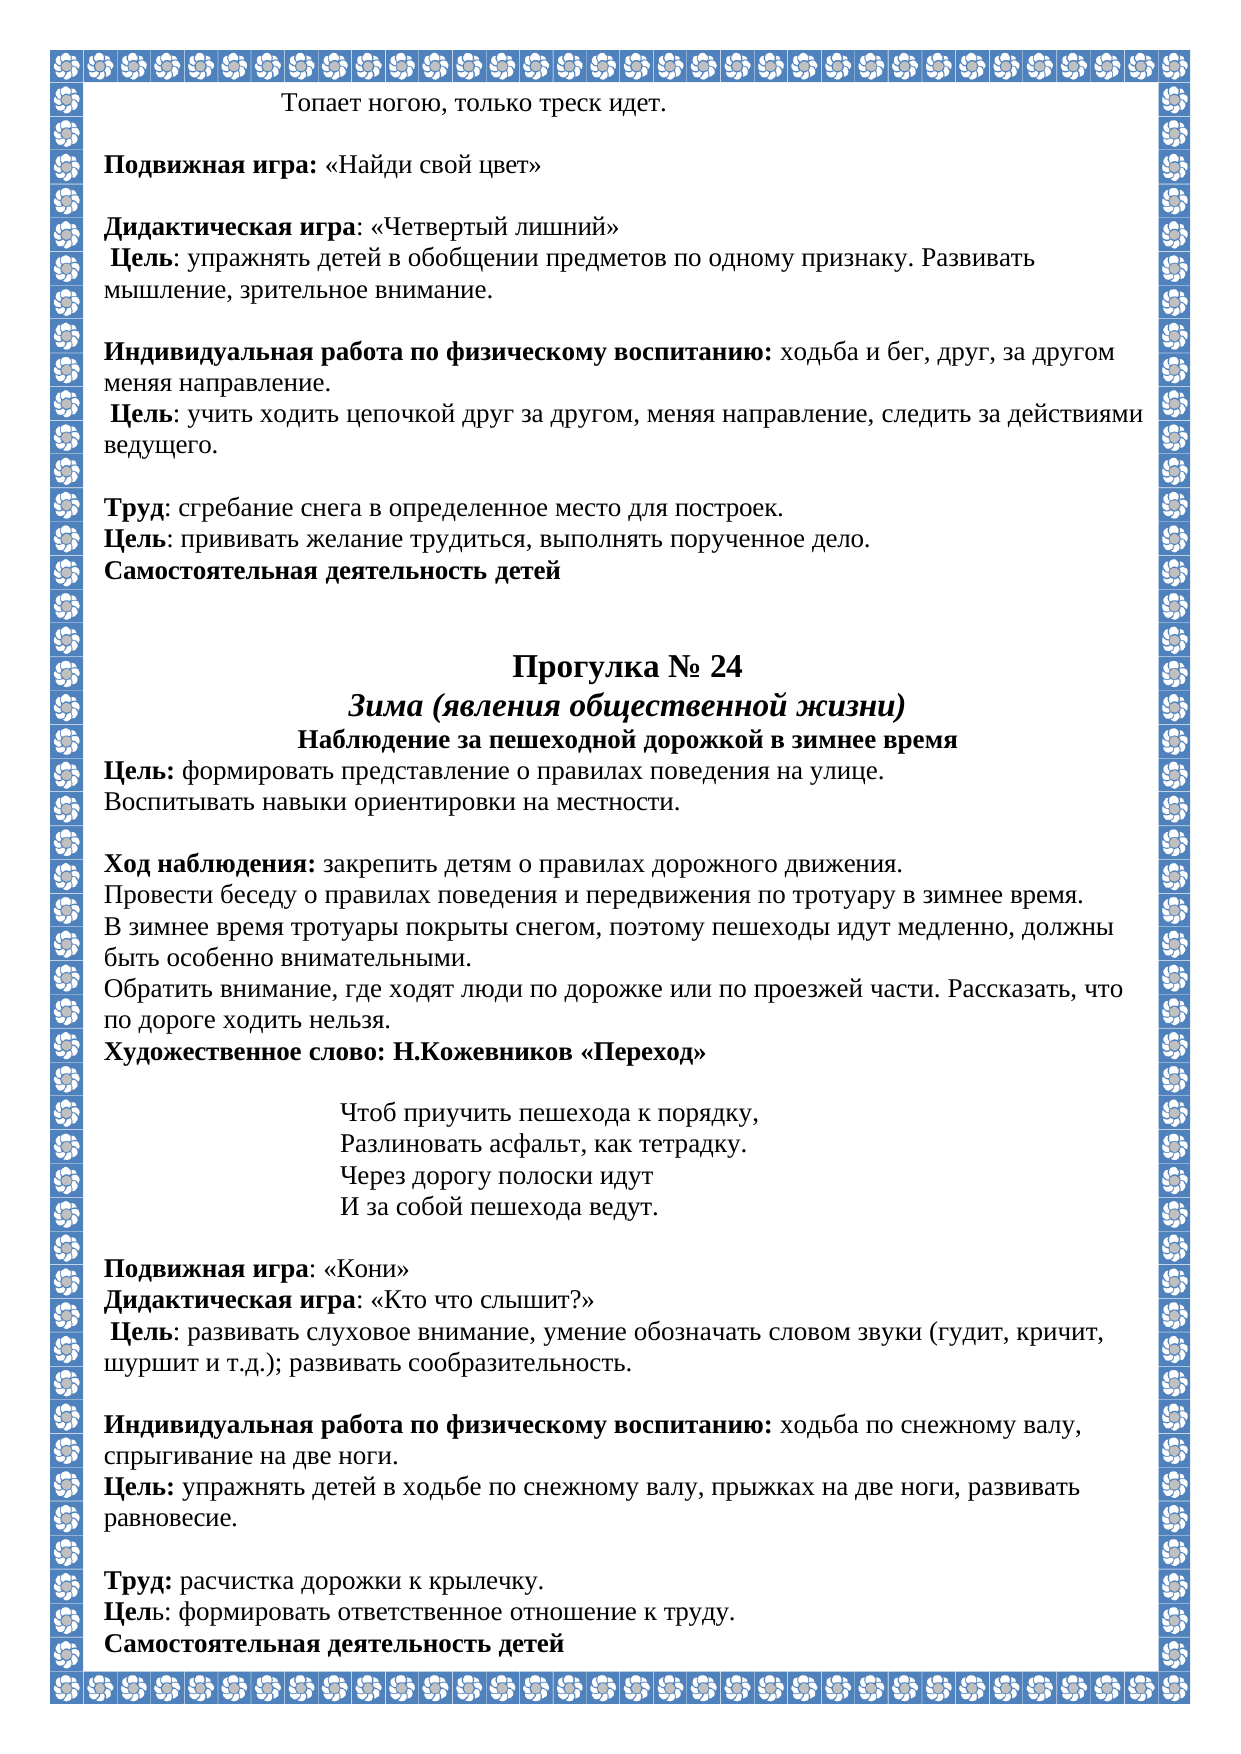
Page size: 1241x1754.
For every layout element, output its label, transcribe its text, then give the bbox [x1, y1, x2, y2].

subtitle Зима (явления общественной жизни) [92, 686, 1163, 724]
text В зимнее время тротуары покрыты снегом, поэтому пешеходы идут медленно, должны быть особенно внимательными. [103, 910, 1138, 972]
subtitle Художественное слово: Н.Кожевников «Переход» [103, 1035, 1163, 1066]
text Цель: формировать ответственное отношение к труду. [103, 1595, 1163, 1626]
text Индивидуальная работа по физическому воспитанию: ходьба по снежному валу, спрыгивание на две ноги. [103, 1408, 1163, 1470]
text Дидактическая игра: «Четвертый лишний» [103, 211, 1163, 242]
text Цель: развивать слуховое внимание, умение обозначать словом звуки (гудит, кричит, шуршит и т.д.); развивать сообразительность. [103, 1314, 1163, 1377]
text Цель: учить ходить цепочкой друг за другом, меняя направление, следить за действиями ведущего. [103, 397, 1163, 459]
text Труд: сгребание снега в определенное место для построек. [103, 491, 1163, 522]
text Труд: расчистка дорожки к крылечку. [103, 1564, 1163, 1595]
text Подвижная игра: «Найди свой цвет» [103, 148, 1163, 179]
text Цель: упражнять детей в обобщении предметов по одному признаку. Развивать мышление, зрительное внимание. [103, 242, 1138, 304]
text Подвижная игра: «Кони» [103, 1252, 1163, 1283]
text Наблюдение за пешеходной дорожкой в зимнее время Цель: формировать представление о правилах поведения на улице. [103, 725, 1004, 785]
picture [50, 50, 1191, 1704]
subtitle Прогулка № 24 [92, 647, 1163, 686]
text Дидактическая игра: «Кто что слышит?» [103, 1283, 1163, 1314]
text Топает ногою, только треск идет. [281, 86, 1163, 117]
text И за собой пешехода ведут. [340, 1190, 1163, 1221]
text Самостоятельная деятельность детей [103, 554, 1163, 585]
text Самостоятельная деятельность детей [103, 1627, 1163, 1658]
text Цель: упражнять детей в ходьбе по снежному валу, прыжках на две ноги, развивать равновесие. [103, 1470, 1163, 1533]
text Провести беседу о правилах поведения и передвижения по тротуару в зимнее время. [103, 878, 1163, 909]
text Индивидуальная работа по физическому воспитанию: ходьба и бег, друг, за другом меняя направление. [103, 335, 1163, 397]
text Обратить внимание, где ходят люди по дорожке или по проезжей части. Рассказать, что по дороге ходить нельзя. [103, 972, 1138, 1034]
text Воспитывать навыки ориентировки на местности. [103, 785, 1163, 816]
text Чтоб приучить пешехода к порядку, Разлиновать асфальт, как тетрадку. Через дорогу полоски идут [340, 1096, 804, 1190]
text Цель: прививать желание трудиться, выполнять порученное дело. [103, 522, 1163, 553]
text Ход наблюдения: закрепить детям о правилах дорожного движения. [103, 847, 1163, 878]
